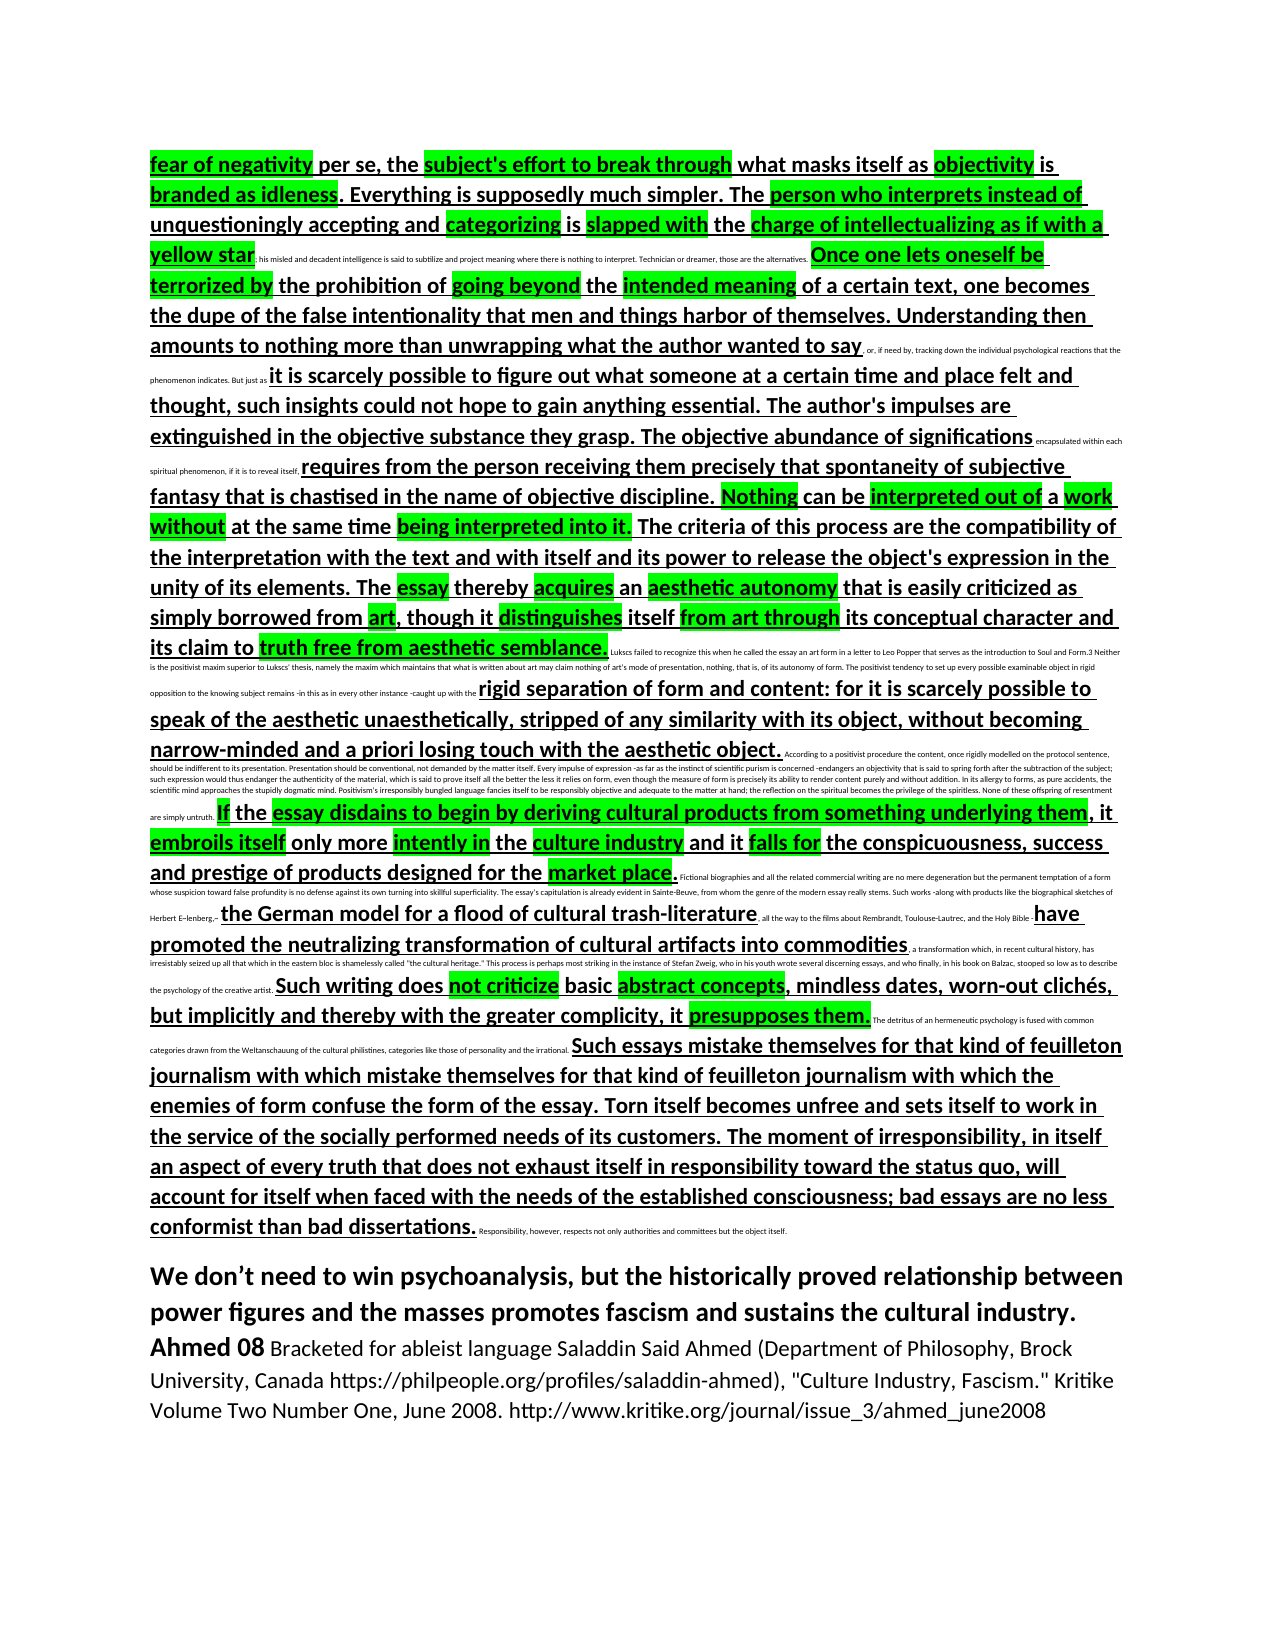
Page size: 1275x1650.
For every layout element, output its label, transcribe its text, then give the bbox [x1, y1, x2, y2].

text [150, 150, 1125, 1241]
text Ahmed 08 Bracketed for ableist language Saladdin Said Ahmed (Department of Philosophy, Brock University, Canada https://philpeople.org/profiles/saladdin-ahmed), "Culture Industry, Fascism." Kritike Volume Two Number One, June 2008. http://www.kritike.org/journal/issue_3/ahmed_june2008 [150, 1331, 1125, 1424]
subtitle We don’t need to win psychoanalysis, but the historically proved relationship between power figures and the masses promotes fascism and sustains the cultural industry. [150, 1259, 1125, 1328]
